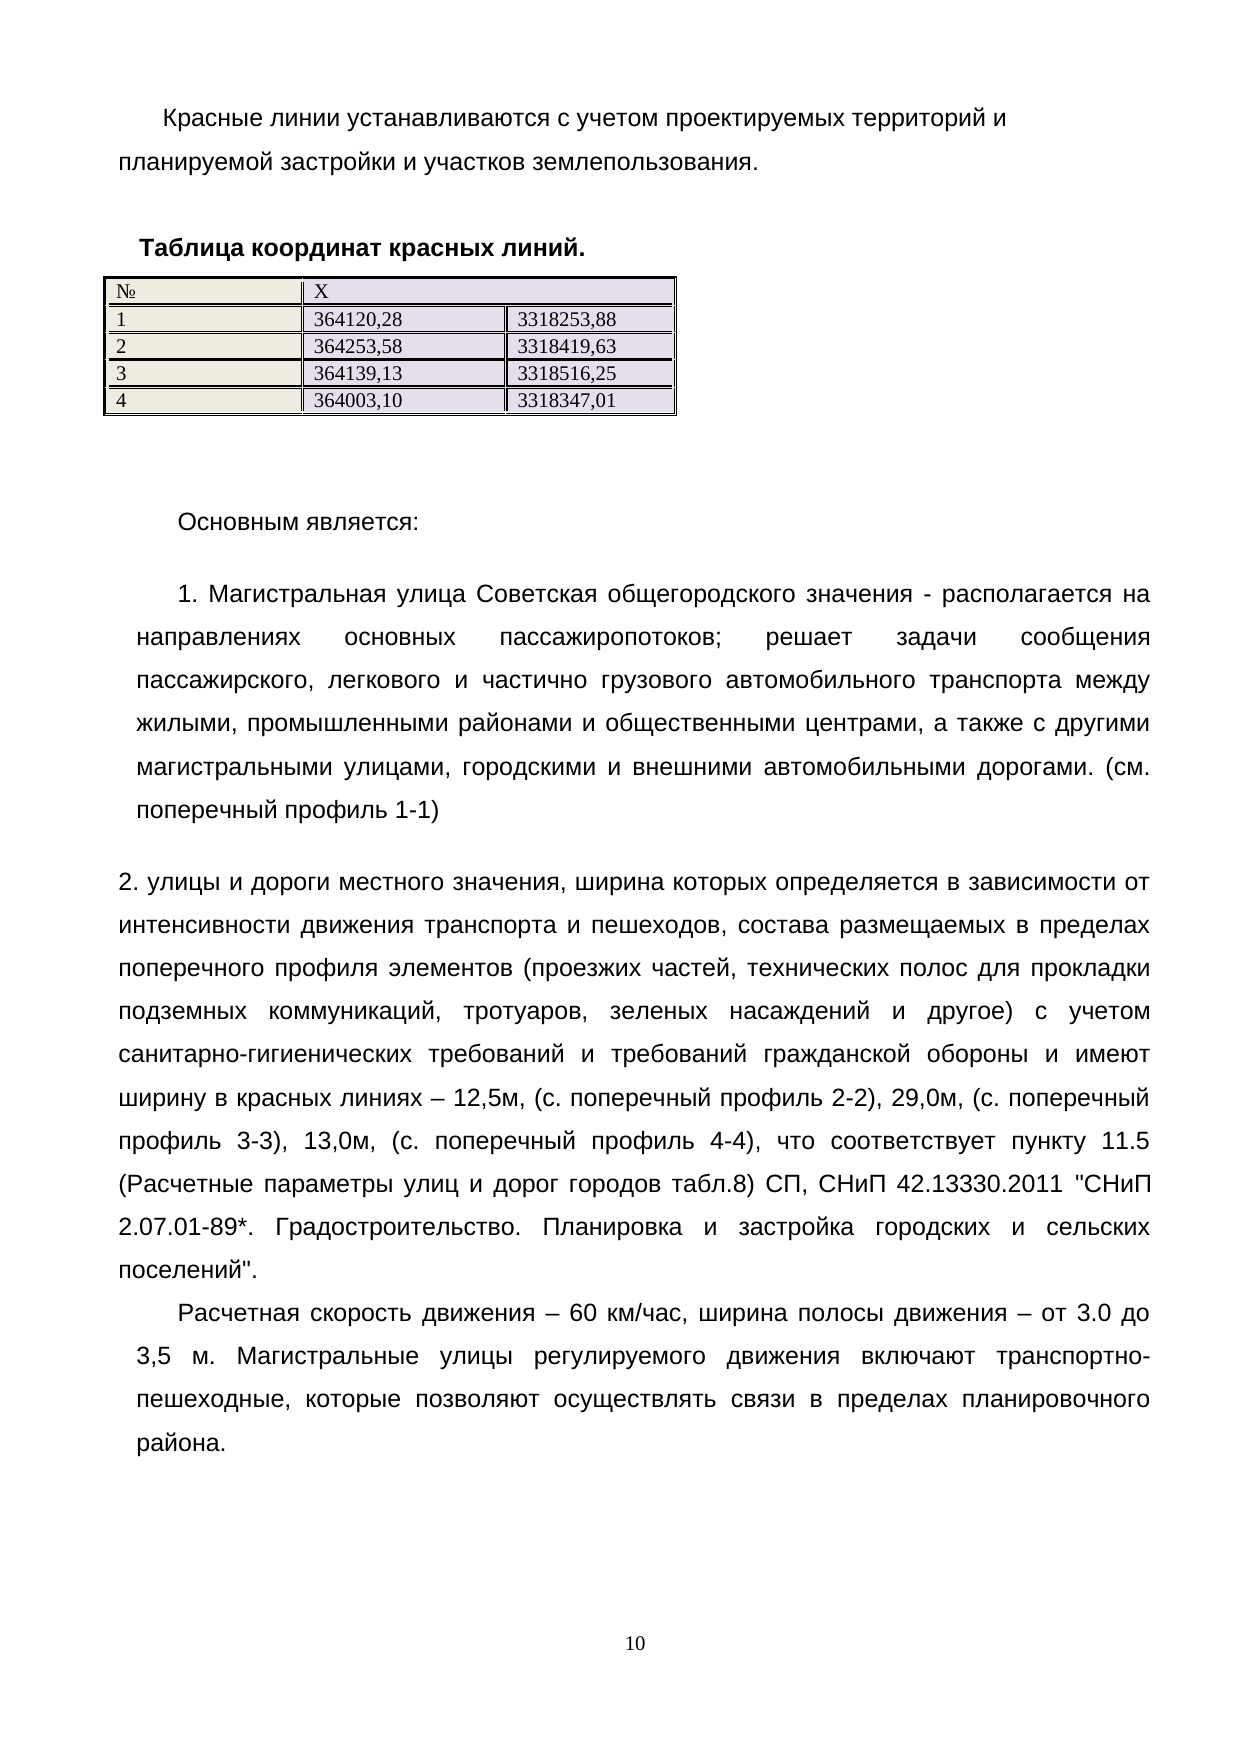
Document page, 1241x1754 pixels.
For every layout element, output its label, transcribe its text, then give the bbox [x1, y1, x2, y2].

text Красные линии устанавливаются с учетом проектируемых территорий и планируемой застройки и участков землепользования. [118, 103, 1152, 175]
table_cell 3318253,88 [508, 303, 674, 331]
text 1. Магистральная улица Советская общегородского значения - располагается на направлениях основных пассажиропотоков; решает задачи сообщения пассажирского, легкового и частично грузового автомобильного транспорта между жилыми, промышленными районами и общественными центрами, а также с другими магистральными улицами, городскими и внешними автомобильными дорогами. (см. поперечный профиль 1-1) [136, 579, 1152, 823]
table_cell 3318347,01 [506, 385, 674, 412]
text Основным является: [136, 507, 1152, 536]
table_cell 364003,10 [303, 385, 506, 412]
table_cell 1 [106, 303, 301, 331]
table_header X [303, 279, 674, 303]
table_cell 3318516,25 [508, 358, 675, 385]
table_cell 364139,13 [304, 361, 504, 385]
text Таблица координат красных линий. [118, 233, 1147, 262]
table_cell 364253,58 [304, 334, 504, 358]
table_cell 3318419,63 [506, 331, 675, 358]
table_header № [106, 279, 302, 303]
table_cell 3 [105, 358, 301, 385]
table_cell 364120,28 [304, 307, 504, 331]
text Расчетная скорость движения – 60 км/час, ширина полосы движения – от 3.0 до 3,5 м. Магистральные улицы регулируемого движения включают транспортно-пешеходные, которые позволяют осуществлять связи в пределах планировочного района. [136, 1298, 1152, 1456]
text 2. улицы и дороги местного значения, ширина которых определяется в зависимости от интенсивности движения транспорта и пешеходов, состава размещаемых в пределах поперечного профиля элементов (проезжих частей, технических полос для прокладки подземных коммуникаций, тротуаров, зеленых насаждений и другое) с учетом санитарно-гигиенических требований и требований гражданской обороны и имеют ширину в красных линиях – 12,5м, (с. поперечный профиль 2-2), 29,0м, (с. поперечный профиль 3-3), 13,0м, (с. поперечный профиль 4-4), что соответствует пункту 11.5 (Расчетные параметры улиц и дорог городов табл.8) СП, СНиП 42.13330.2011 "СНиП 2.07.01-89*. Градостроительство. Планировка и застройка городских и сельских поселений". [118, 867, 1152, 1284]
table_cell 4 [106, 385, 302, 412]
table_cell 2 [105, 331, 302, 358]
